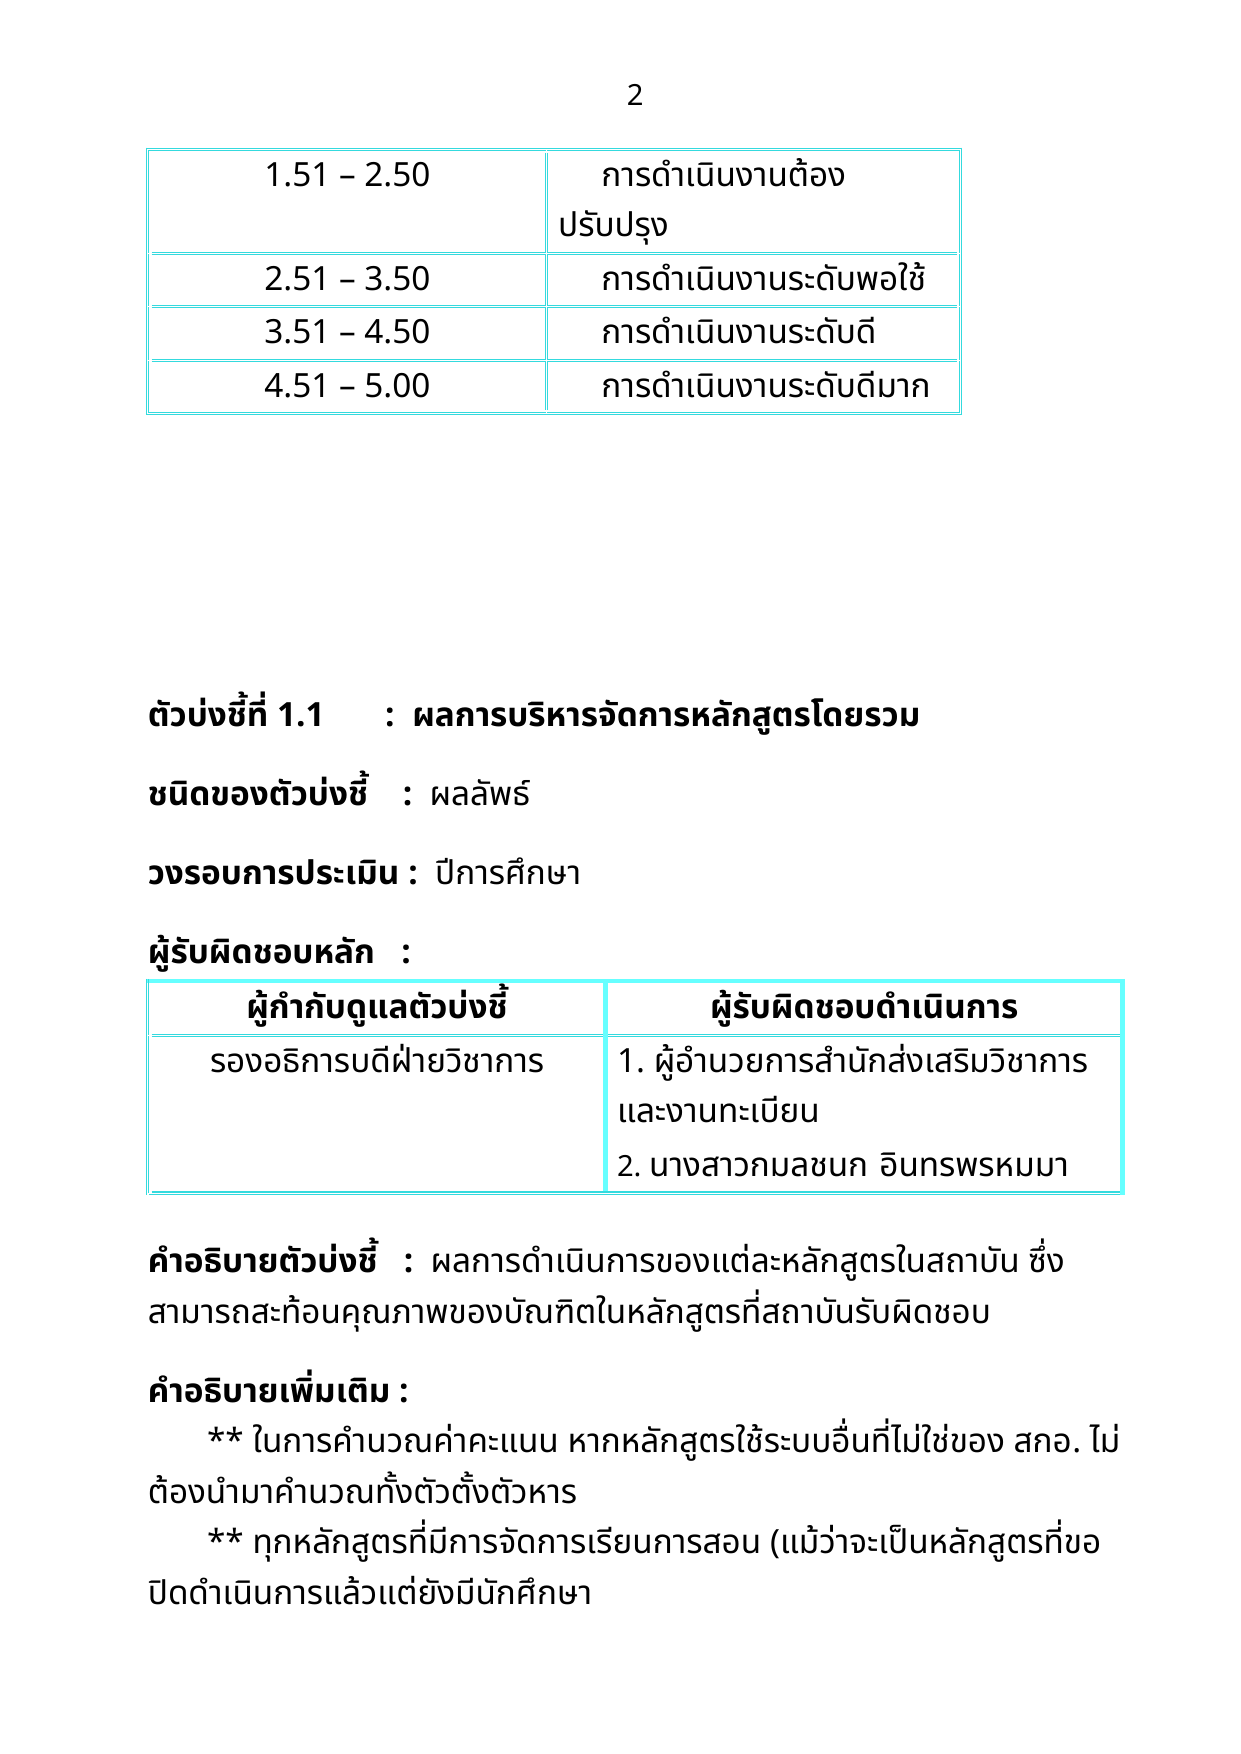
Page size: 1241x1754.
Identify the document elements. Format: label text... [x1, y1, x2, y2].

table_cell 4.51 – 5.00 [149, 359, 547, 412]
table_cell การดำเนินงานระดับดีมาก [547, 359, 959, 412]
text ผู้รับผิดชอบหลัก : [148, 928, 1122, 979]
table_header ผู้กำกับดูแลตัวบ่งชี้ [149, 983, 603, 1034]
table_cell การดำเนินงานระดับดี [547, 305, 960, 359]
table_cell อินทรพรหมมา [868, 1138, 1120, 1191]
table_cell รองอธิการบดีฝ่ายวิชาการ [149, 1034, 603, 1191]
table_cell 2.51 – 3.50 [149, 252, 545, 305]
table_cell 2. นางสาวกมลชนก [608, 1138, 868, 1191]
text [148, 1518, 1131, 1619]
text ชนิดของตัวบ่งชี้ : ผลลัพธ์ [148, 770, 1120, 821]
text คำอธิบายตัวบ่งชี้ : ผลการดำเนินการของแต่ละหลักสูตรในสถาบัน ซึ่งสามารถสะท้อนคุณภาพของบัณฑิตในหลักสูตรที่สถาบันรับผิดชอบ [148, 1237, 1122, 1338]
text ตัวบ่งชี้ที่ 1.1 : ผลการบริหารจัดการหลักสูตรโดยรวม [148, 691, 1122, 741]
table_cell 1. ผู้อำนวยการสำนักส่งเสริมวิชาการและงานทะเบียน [608, 1037, 1120, 1138]
table_cell การดำเนินงานต้องปรับปรุง [547, 151, 959, 252]
table_cell การดำเนินงานระดับพอใช้ [548, 252, 959, 305]
text คำอธิบายเพิ่มเติม : [148, 1367, 1116, 1417]
table_cell 3.51 – 4.50 [148, 305, 547, 359]
table_header ผู้รับผิดชอบดำเนินการ [608, 983, 1120, 1034]
table_cell 1.51 – 2.50 [149, 149, 547, 252]
text วงรอบการประเมิน : ปีการศึกษา [148, 849, 1120, 899]
text ** ในการคำนวณค่าคะแนน หากหลักสูตรใช้ระบบอื่นที่ไม่ใช่ของ สกอ. ไม่ต้องนำมาคำนวณทั้งตัวตั้งตัวหาร [148, 1417, 1122, 1518]
